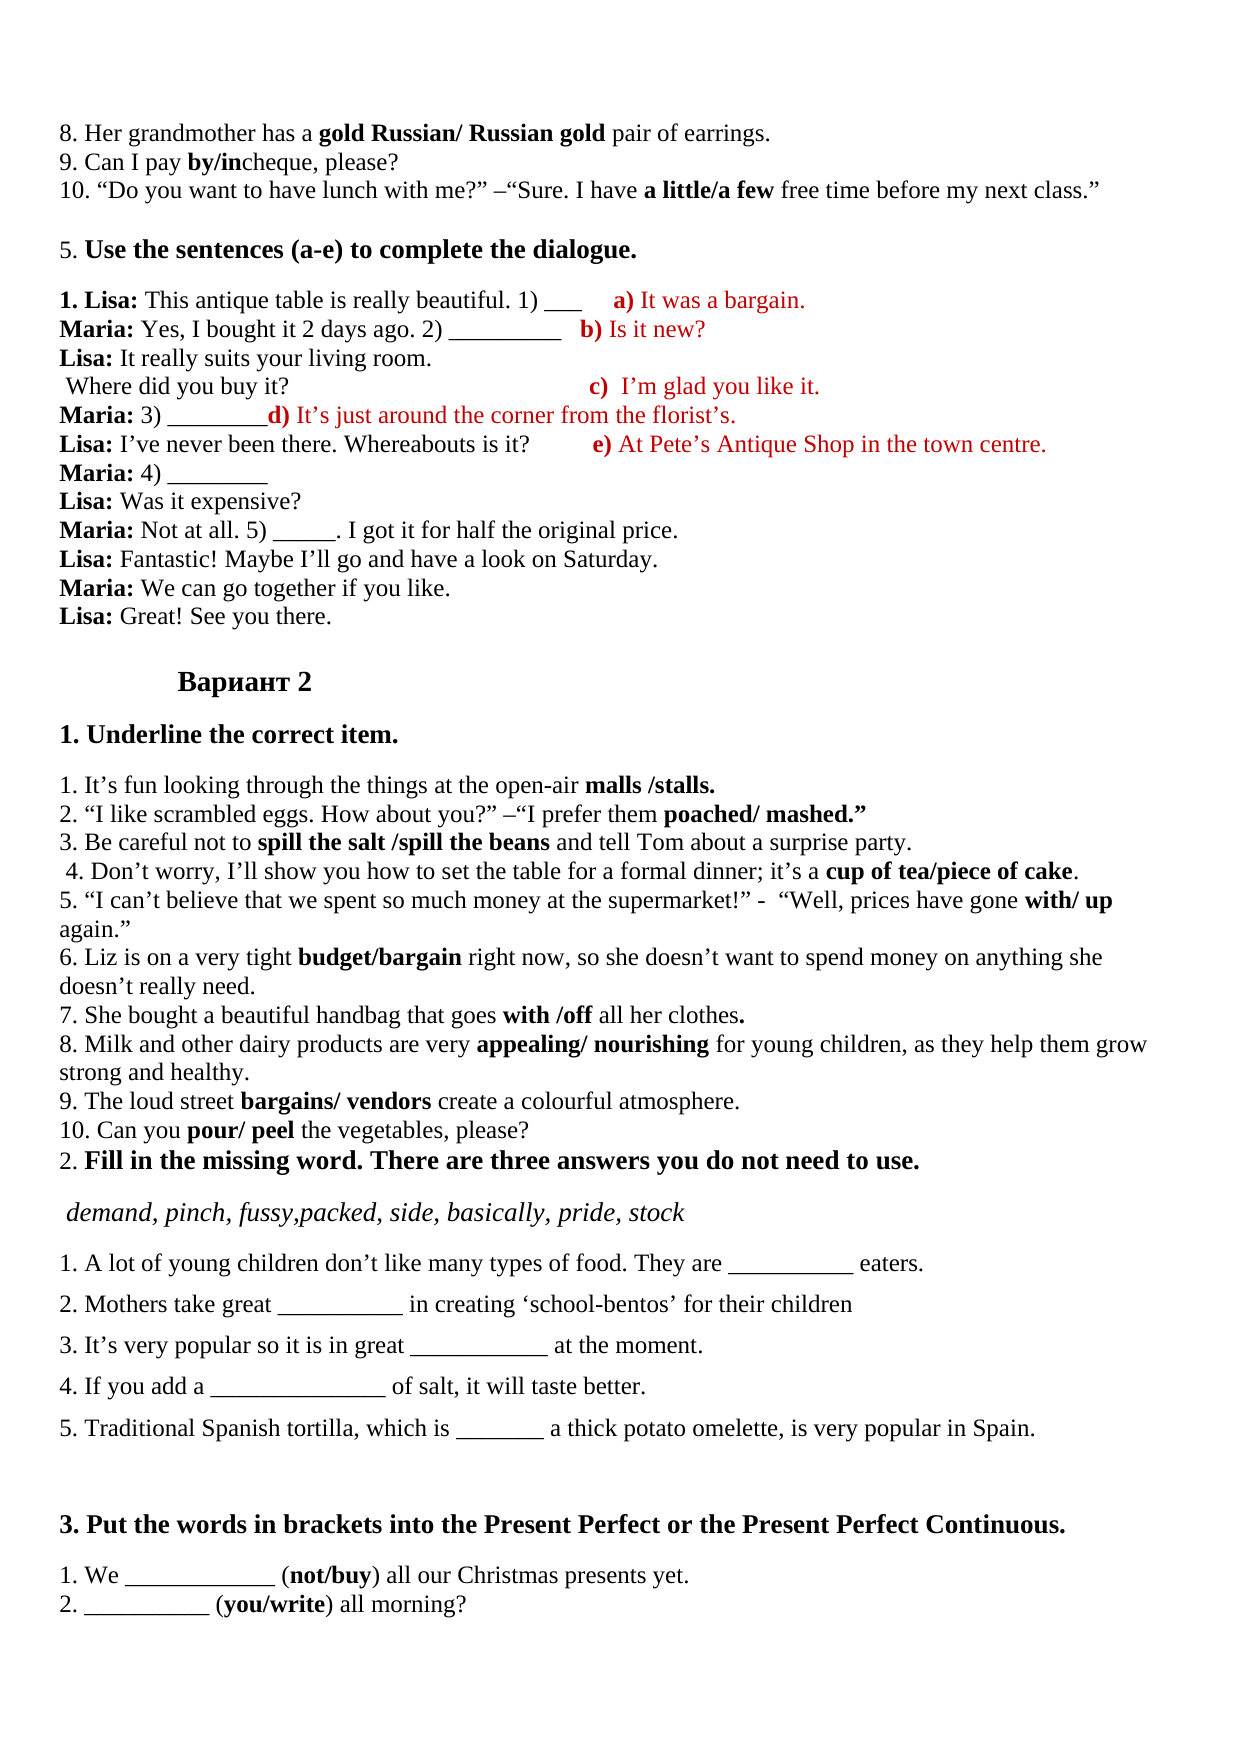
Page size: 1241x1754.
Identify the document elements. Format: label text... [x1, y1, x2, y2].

text 3. Put the words in brackets into the Present Perfect or the Present Perfect Continuous. [59, 1508, 1152, 1539]
text Where did you buy it? c) I’m glad you like it. [59, 371, 1152, 400]
text Lisa: Great! See you there. [59, 601, 1152, 630]
text Lisa: Was it expensive? [59, 486, 1152, 515]
text Lisa: I’ve never been there. Whereabouts is it? e) At Pete’s Antique Shop in the town centre. [59, 429, 1152, 458]
text Вариант 2 [177, 664, 1152, 697]
text 5. “I can’t believe that we spent so much money at the supermarket!” - “Well, prices have gone with/ up again.” [59, 885, 1152, 942]
text 6. Liz is on a very tight budget/bargain right now, so she doesn’t want to spend money on anything she doesn’t really need. [59, 942, 1152, 1000]
text 8. Her grandmother has a gold Russian/ Russian gold pair of earrings. [59, 118, 1152, 147]
text 7. She bought a beautiful handbag that goes with /off all her clothes. [59, 1000, 1152, 1029]
text 10. “Do you want to have lunch with me?” –“Sure. I have a little/a few free time before my next class.” [59, 176, 1152, 204]
text demand, pinch, fussy,packed, side, basically, pride, stock [59, 1196, 1152, 1227]
text Maria: We can go together if you like. [59, 573, 1152, 601]
text 9. The loud street bargains/ vendors create a colourful atmosphere. [59, 1086, 1152, 1115]
text Maria: Not at all. 5) _____. I got it for half the original price. [59, 515, 1152, 544]
text 10. Can you pour/ peel the vegetables, please? [59, 1115, 1152, 1144]
text 9. Can I pay by/incheque, please? [59, 147, 1152, 176]
text 8. Milk and other dairy products are very appealing/ nourishing for young children, as they help them grow strong and healthy. [59, 1029, 1152, 1086]
text 4. Don’t worry, I’ll show you how to set the table for a formal dinner; it’s a cup of tea/piece of cake. [59, 856, 1152, 885]
text 1. It’s fun looking through the things at the open-air malls /stalls. [59, 770, 1152, 799]
text 1. We ____________ (not/buy) all our Christmas presents yet. [59, 1560, 1152, 1589]
text 5. Traditional Spanish tortilla, which is _______ a thick potato omelette, is very popular in Spain. [59, 1413, 1152, 1441]
text 5. Use the sentences (a-e) to complete the dialogue. [59, 233, 1152, 264]
text Maria: 3) ________d) It’s just around the corner from the florist’s. [59, 400, 1152, 429]
text Maria: 4) ________ [59, 458, 1152, 486]
text Lisa: Fantastic! Maybe I’ll go and have a look on Saturday. [59, 544, 1152, 573]
text 2. Mothers take great __________ in creating ‘school-bentos’ for their children [59, 1289, 1152, 1318]
text 2. __________ (you/write) all morning? [59, 1589, 1152, 1618]
text 3. Be careful not to spill the salt /spill the beans and tell Tom about a surprise party. [59, 827, 1152, 856]
text 2. “I like scrambled eggs. How about you?” –“I prefer them poached/ mashed.” [59, 799, 1152, 827]
text Maria: Yes, I bought it 2 days ago. 2) _________ b) Is it new? [59, 314, 1152, 343]
text 1. Lisa: This antique table is really beautiful. 1) ___ a) It was a bargain. [59, 285, 1152, 314]
text 2. Fill in the missing word. There are three answers you do not need to use. [59, 1144, 1152, 1175]
text 4. If you add a ______________ of salt, it will taste better. [59, 1371, 1152, 1400]
text 1. Underline the correct item. [59, 718, 1152, 749]
text 3. It’s very popular so it is in great ___________ at the moment. [59, 1330, 1152, 1359]
text Lisa: It really suits your living room. [59, 343, 1152, 371]
text 1. A lot of young children don’t like many types of food. They are __________ eaters. [59, 1248, 1152, 1276]
